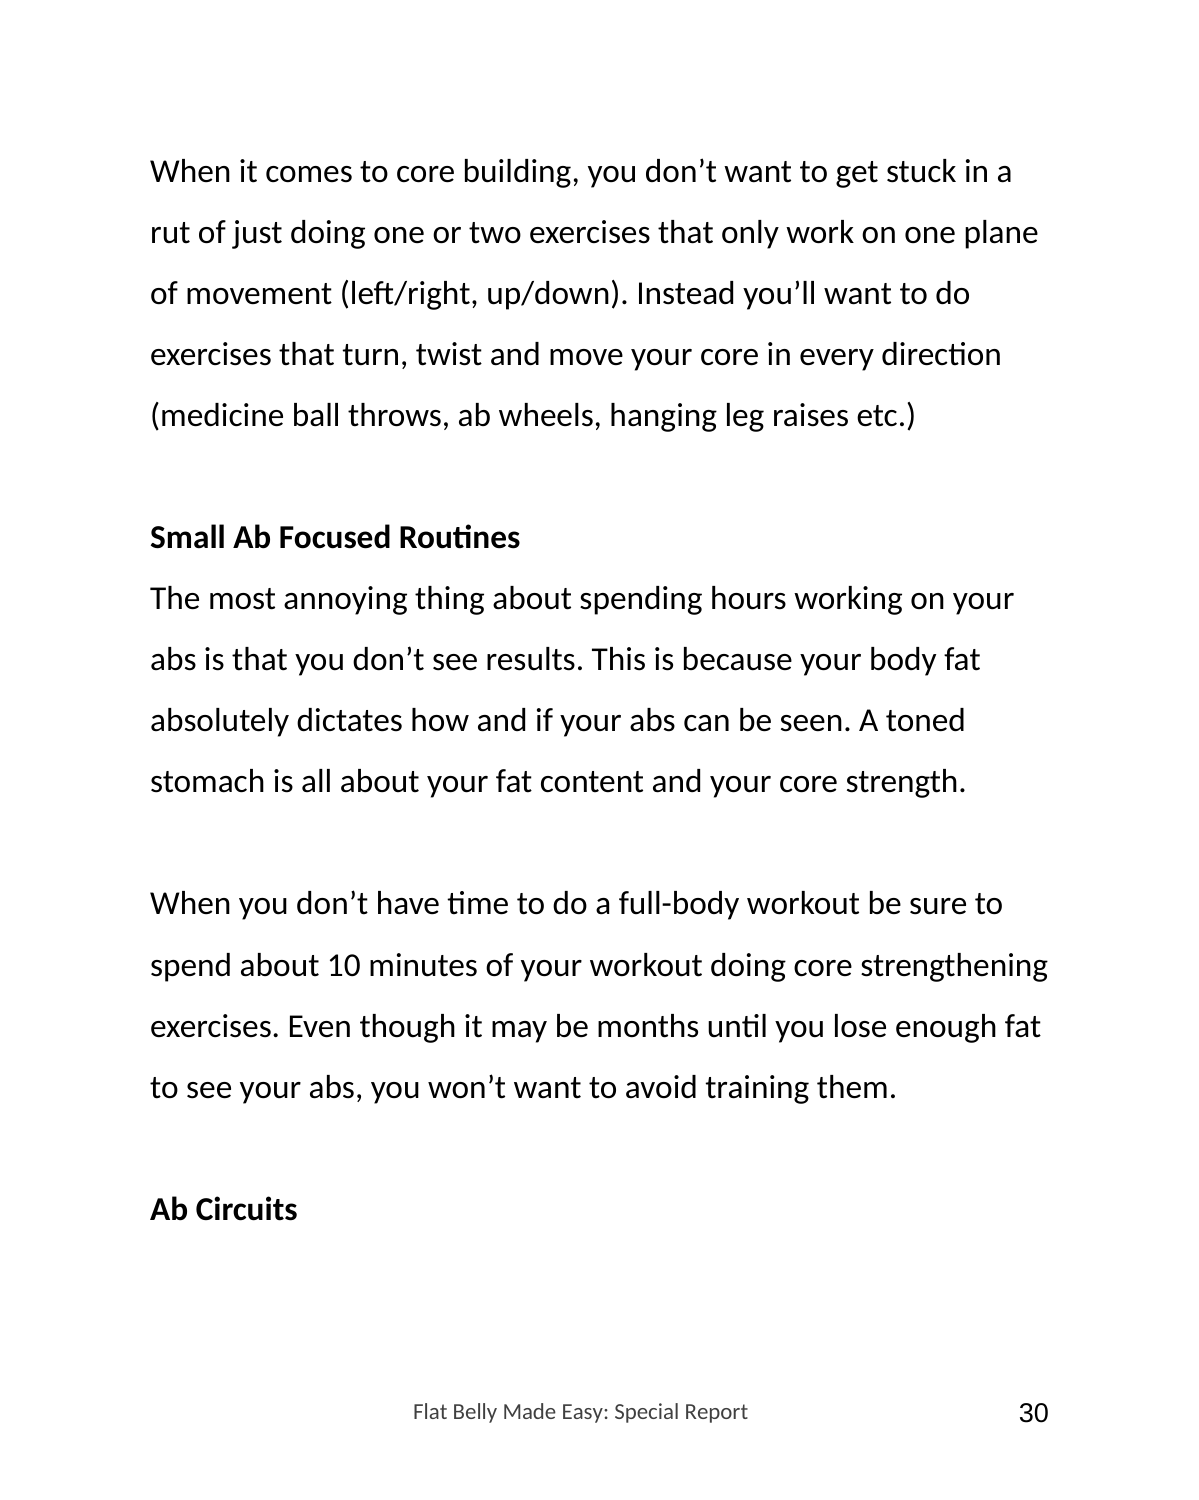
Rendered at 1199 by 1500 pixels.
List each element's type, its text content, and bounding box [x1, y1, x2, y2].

text When you don’t have time to do a full-body workout be sure to spend about 10 minutes of your workout doing core strengthening exercises. Even though it may be months until you lose enough fat to see your abs, you won’t want to avoid training them. [150, 882, 1049, 1106]
text Ab Circuits [150, 1188, 1049, 1228]
text The most annoying thing about spending hours working on your abs is that you don’t see results. This is because your body fat absolutely dictates how and if your abs can be seen. A toned stomach is all about your fat content and your core strength. [150, 577, 1049, 801]
text Small Ab Focused Routines [150, 516, 1049, 557]
text When it comes to core building, you don’t want to get stuck in a rut of just doing one or two exercises that only work on one plane of movement (left/right, up/down). Instead you’ll want to do exercises that turn, twist and move your core in every direction (medicine ball throws, ab wheels, hanging leg raises etc.) [150, 150, 1049, 435]
